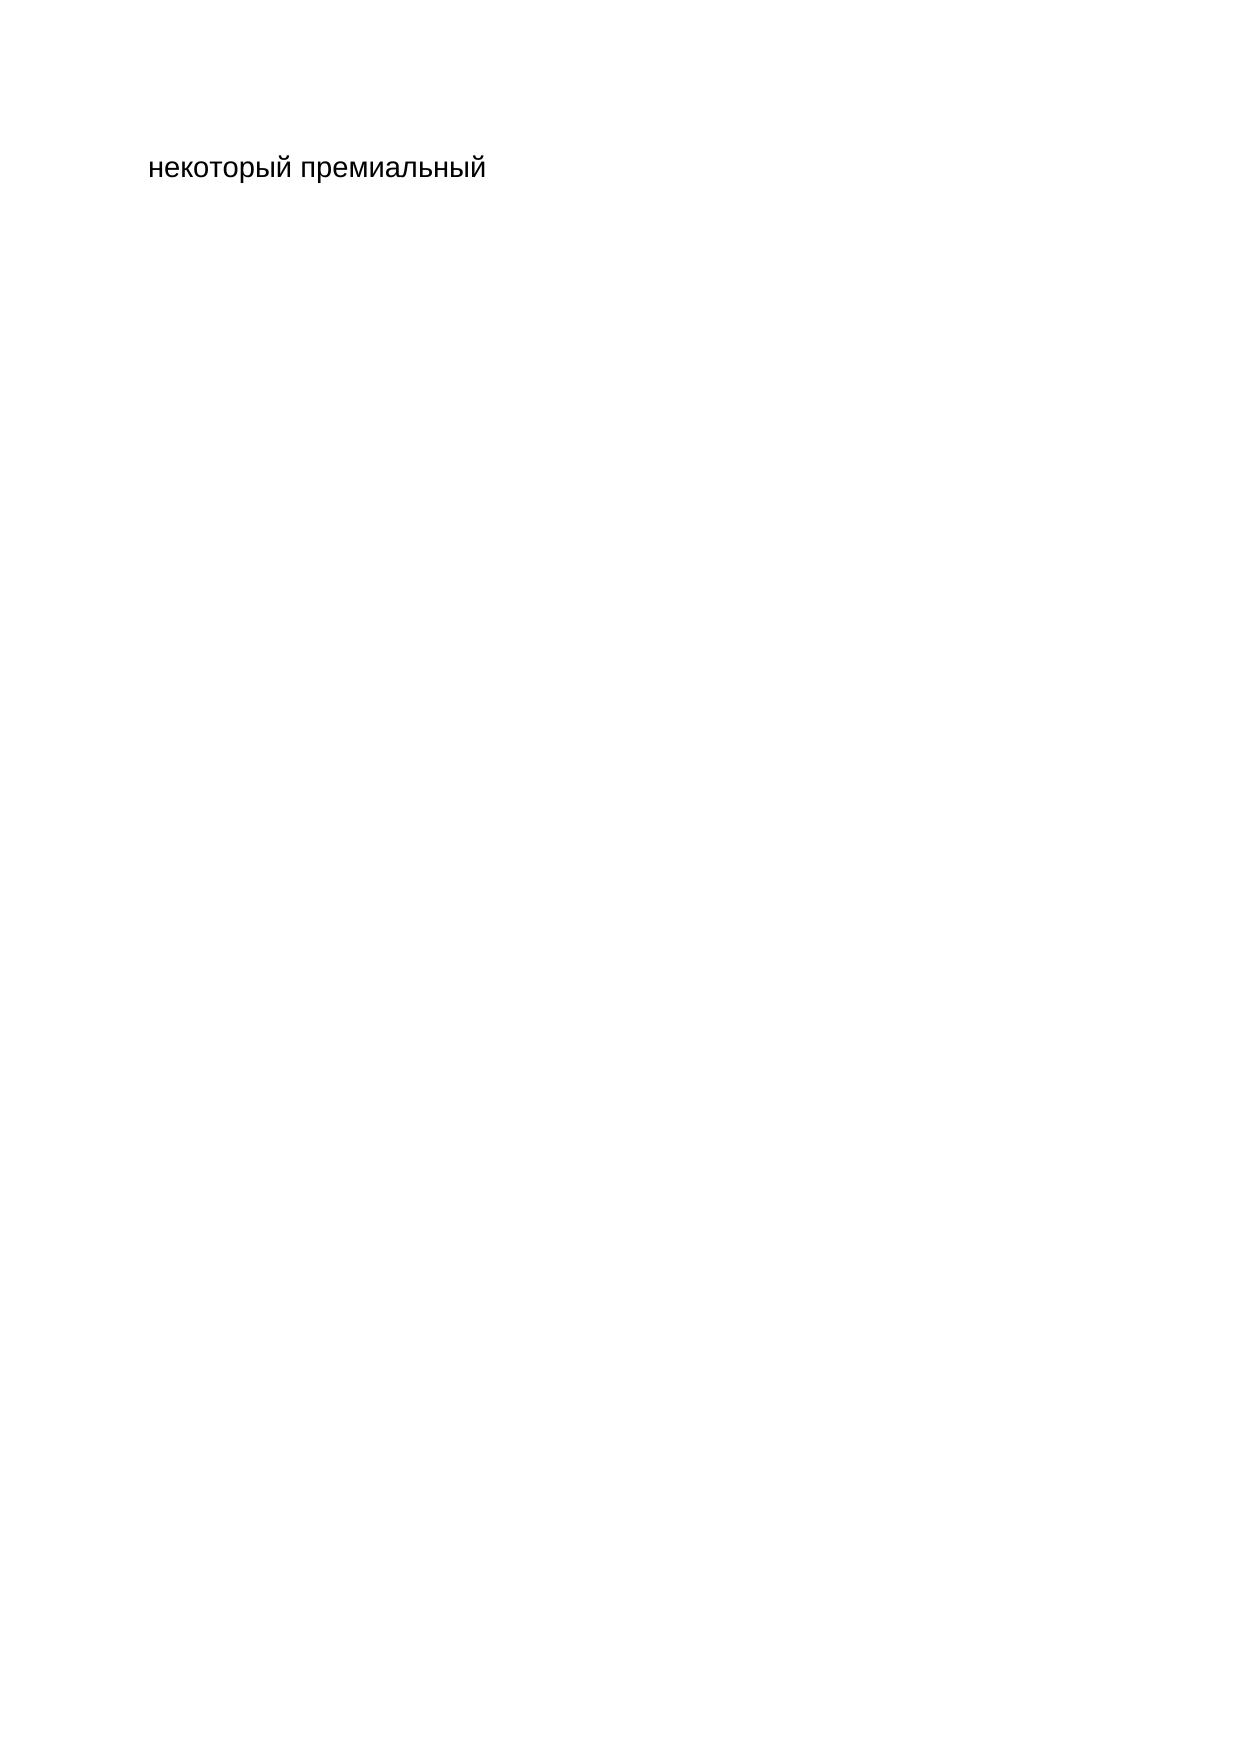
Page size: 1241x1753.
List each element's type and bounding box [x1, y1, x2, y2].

text [148, 150, 1098, 183]
